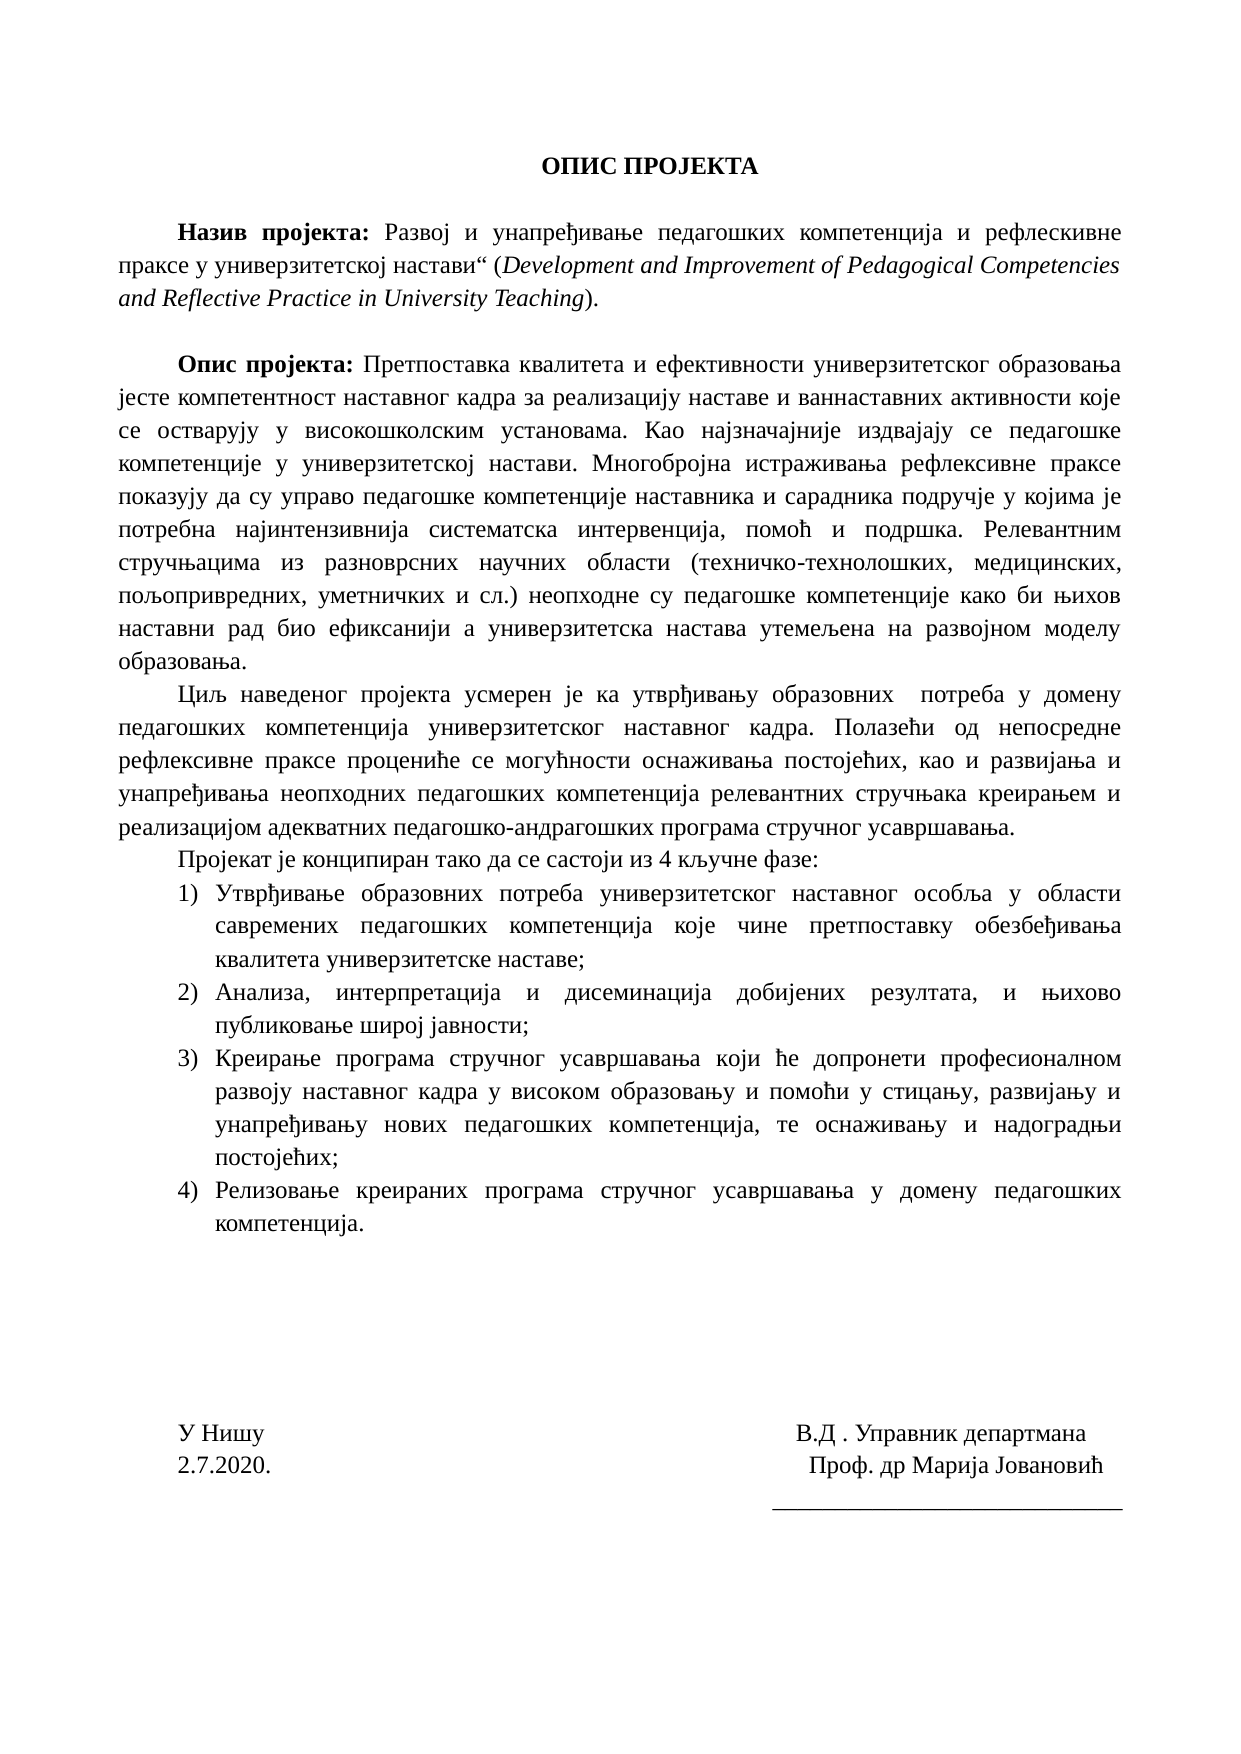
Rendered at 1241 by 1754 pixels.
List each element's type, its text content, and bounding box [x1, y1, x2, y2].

list Релизовање креираних програма стручног усавршавања у домену педагошких компетенција. [177, 1175, 1122, 1237]
text ОПИС ПРОЈЕКТА [118, 151, 1122, 180]
list Утврђивање образовних потреба универзитетског наставног особља у области савремених педагошких компетенција које чине претпоставку обезбеђивања квалитета универзитетске наставе; [177, 878, 1122, 972]
text 2.7.2020. Проф. др Марија Јовановић [118, 1451, 1122, 1479]
text У Нишу В.Д . Управник департмана [118, 1418, 1122, 1446]
list Креирање програма стручног усавршавања који ће допронети професионалном развоју наставног кадра у високом образовању и помоћи у стицању, развијању и унапређивању нових педагошких компетенција, те оснаживању и надоградњи постојећих; [177, 1043, 1122, 1171]
text ____________________________ [118, 1484, 1122, 1512]
text Опис пројекта: Претпоставка квалитета и ефективности универзитетског образовања јесте компетентност наставног кадра за реализацију наставе и ваннаставних активности које се остварују у високошколским установама. Као најзначајније издвајају се педагошке компетенције у универзитетској настави. Многобројна истраживања рефлексивне праксе показују да су управо педагошке компетенције наставника и сарадника подручје у којима је потребна најинтензивнија систематска интервенција, помоћ и подршка. Релевантним стручњацима из разноврсних научних области (техничко-технолошких, медицинских, пољопривредних, уметничких и сл.) неопходне су педагошке компетенције како би њихов наставни рад био ефиксанији а универзитетска настава утемељена на развојном моделу образовања. [118, 349, 1122, 675]
list Анализа, интерпретација и дисеминација добијених резултата, и њихово публиковање широј јавности; [177, 977, 1122, 1038]
text Циљ наведеног пројекта усмерен је ка утврђивању образовних потреба у домену педагошких компетенција универзитетског наставног кадра. Полазећи од непосредне рефлексивне праксе процениће се могућности оснаживања постојећих, као и развијања и унапређивања неопходних педагошких компетенција релевантних стручњака креирањем и реализацијом адекватних педагошко-андрагошких програма стручног усавршавања. [118, 679, 1122, 840]
text Пројекат је конципиран тако да се састоји из 4 кључне фазе: [118, 844, 1122, 873]
text Назив пројекта: Развој и унапређивање педагошких компетенција и рефлескивне праксе у универзитетској настави“ (Development and Improvement of Pedagogical Competencies and Reflective Practice in University Teaching). [118, 217, 1122, 312]
